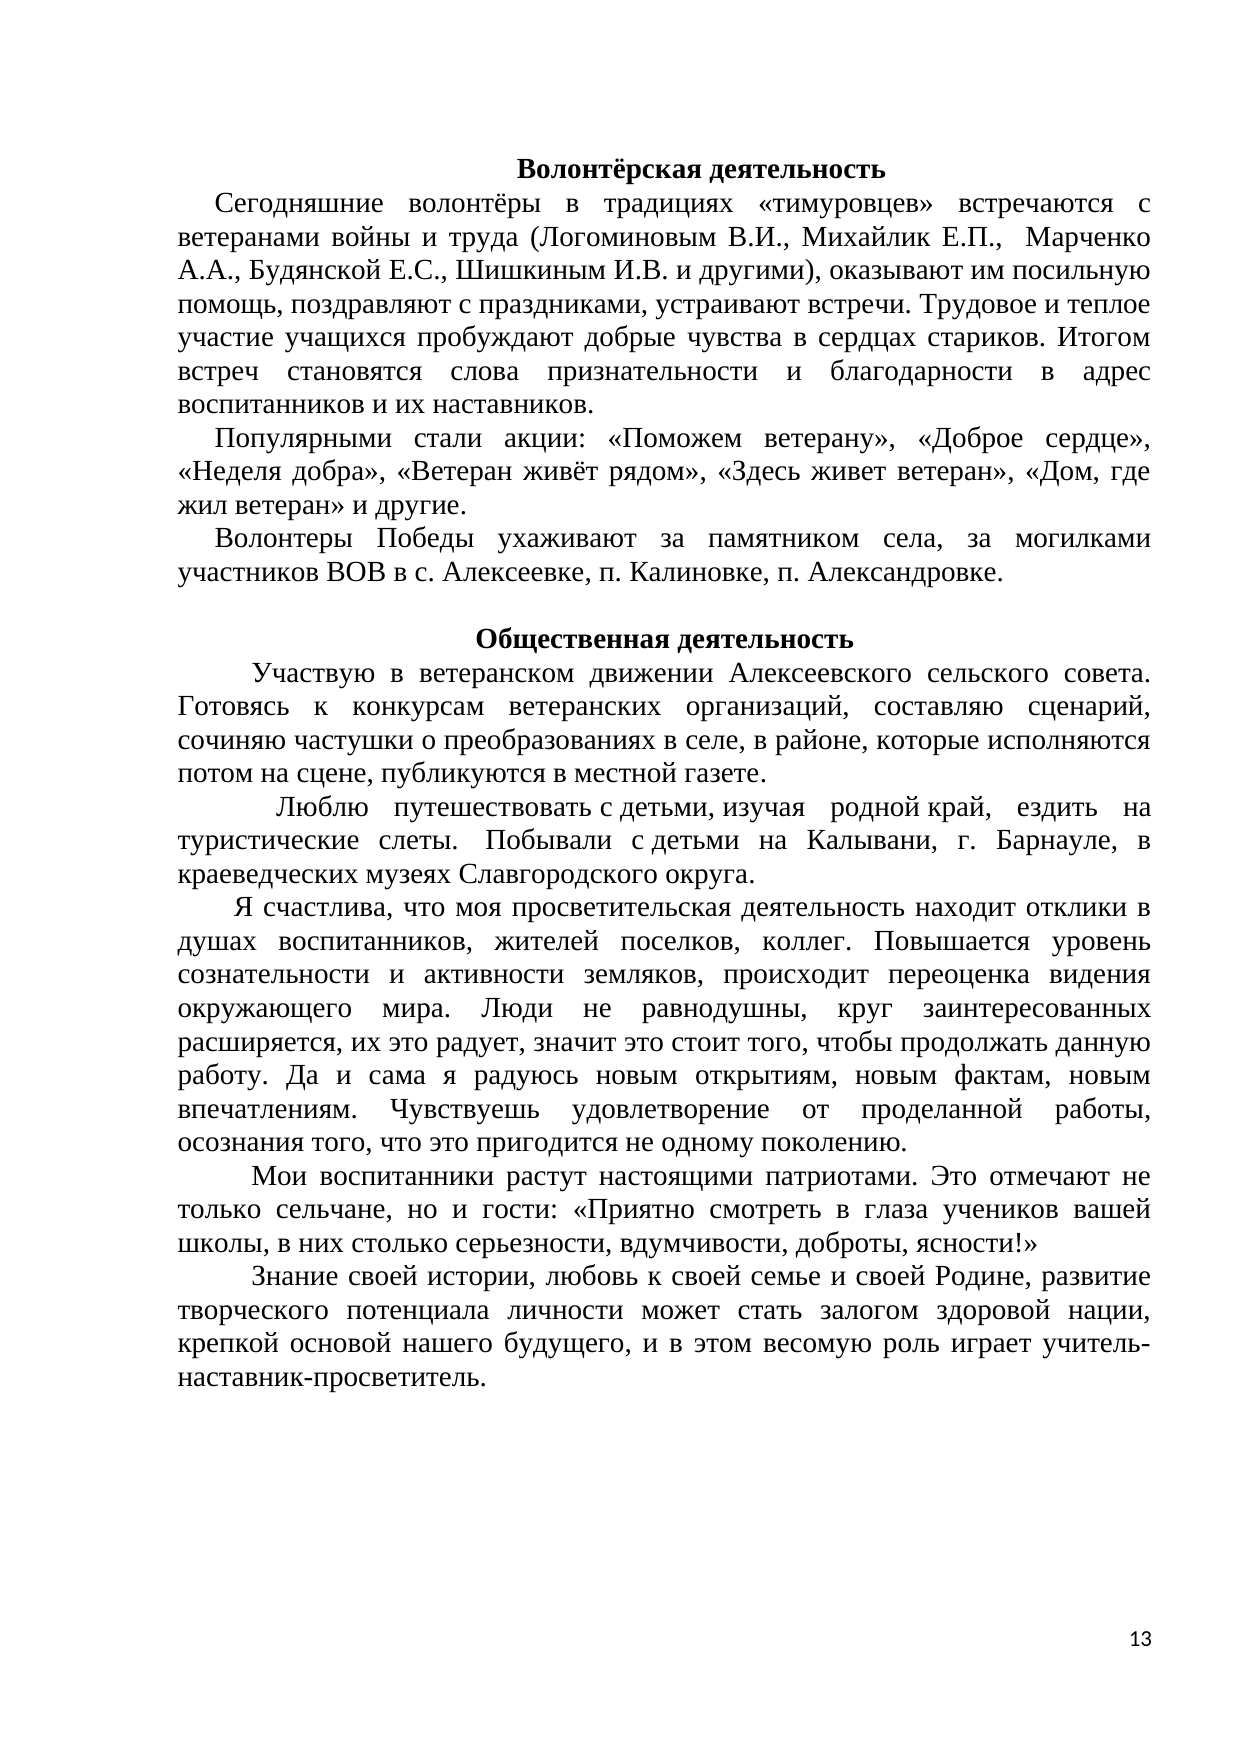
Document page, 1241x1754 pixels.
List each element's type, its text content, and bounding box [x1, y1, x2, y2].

text Я счастлива, что моя просветительская деятельность находит отклики в душах воспитанников, жителей поселков, коллег. Повышается уровень сознательности и активности земляков, происходит переоценка видения окружающего мира. Люди не равнодушны, круг заинтересованных расширяется, их это радует, значит это стоит того, чтобы продолжать данную работу. Да и сама я радуюсь новым открытиям, новым фактам, новым впечатлениям. Чувствуешь удовлетворение от проделанной работы, осознания того, что это пригодится не одному поколению. [177, 889, 1152, 1158]
text Знание своей истории, любовь к своей семье и своей Родине, развитие творческого потенциала личности может стать залогом здоровой нации, крепкой основой нашего будущего, и в этом весомую роль играет учитель-наставник-просветитель. [177, 1258, 1152, 1393]
text Люблю путешествовать с детьми, изучая родной край, ездить на туристические слеты. Побывали с детьми на Калывани, г. Барнауле, в краеведческих музеях Славгородского округа. [177, 789, 1152, 889]
text Волонтеры Победы ухаживают за памятником села, за могилками участников ВОВ в с. Алексеевке, п. Калиновке, п. Александровке. [177, 521, 1152, 588]
text Популярными стали акции: «Поможем ветерану», «Доброе сердце», «Неделя добра», «Ветеран живёт рядом», «Здесь живет ветеран», «Дом, где жил ветеран» и другие. [177, 420, 1152, 521]
text Волонтёрская деятельность [177, 152, 1152, 185]
text Участвую в ветеранском движении Алексеевского сельского совета. Готовясь к конкурсам ветеранских организаций, составляю сценарий, сочиняю частушки о преобразованиях в селе, в районе, которые исполняются потом на сцене, публикуются в местной газете. [177, 655, 1152, 789]
text Общественная деятельность [177, 621, 1152, 655]
text Мои воспитанники растут настоящими патриотами. Это отмечают не только сельчане, но и гости: «Приятно смотреть в глаза учеников вашей школы, в них столько серьезности, вдумчивости, доброты, ясности!» [177, 1158, 1152, 1258]
text Сегодняшние волонтёры в традициях «тимуровцев» встречаются с ветеранами войны и труда (Логоминовым В.И., Михайлик Е.П., Марченко А.А., Будянской Е.С., Шишкиным И.В. и другими), оказывают им посильную помощь, поздравляют с праздниками, устраивают встречи. Трудовое и теплое участие учащихся пробуждают добрые чувства в сердцах стариков. Итогом встреч становятся слова признательности и благодарности в адрес воспитанников и их наставников. [177, 185, 1152, 420]
